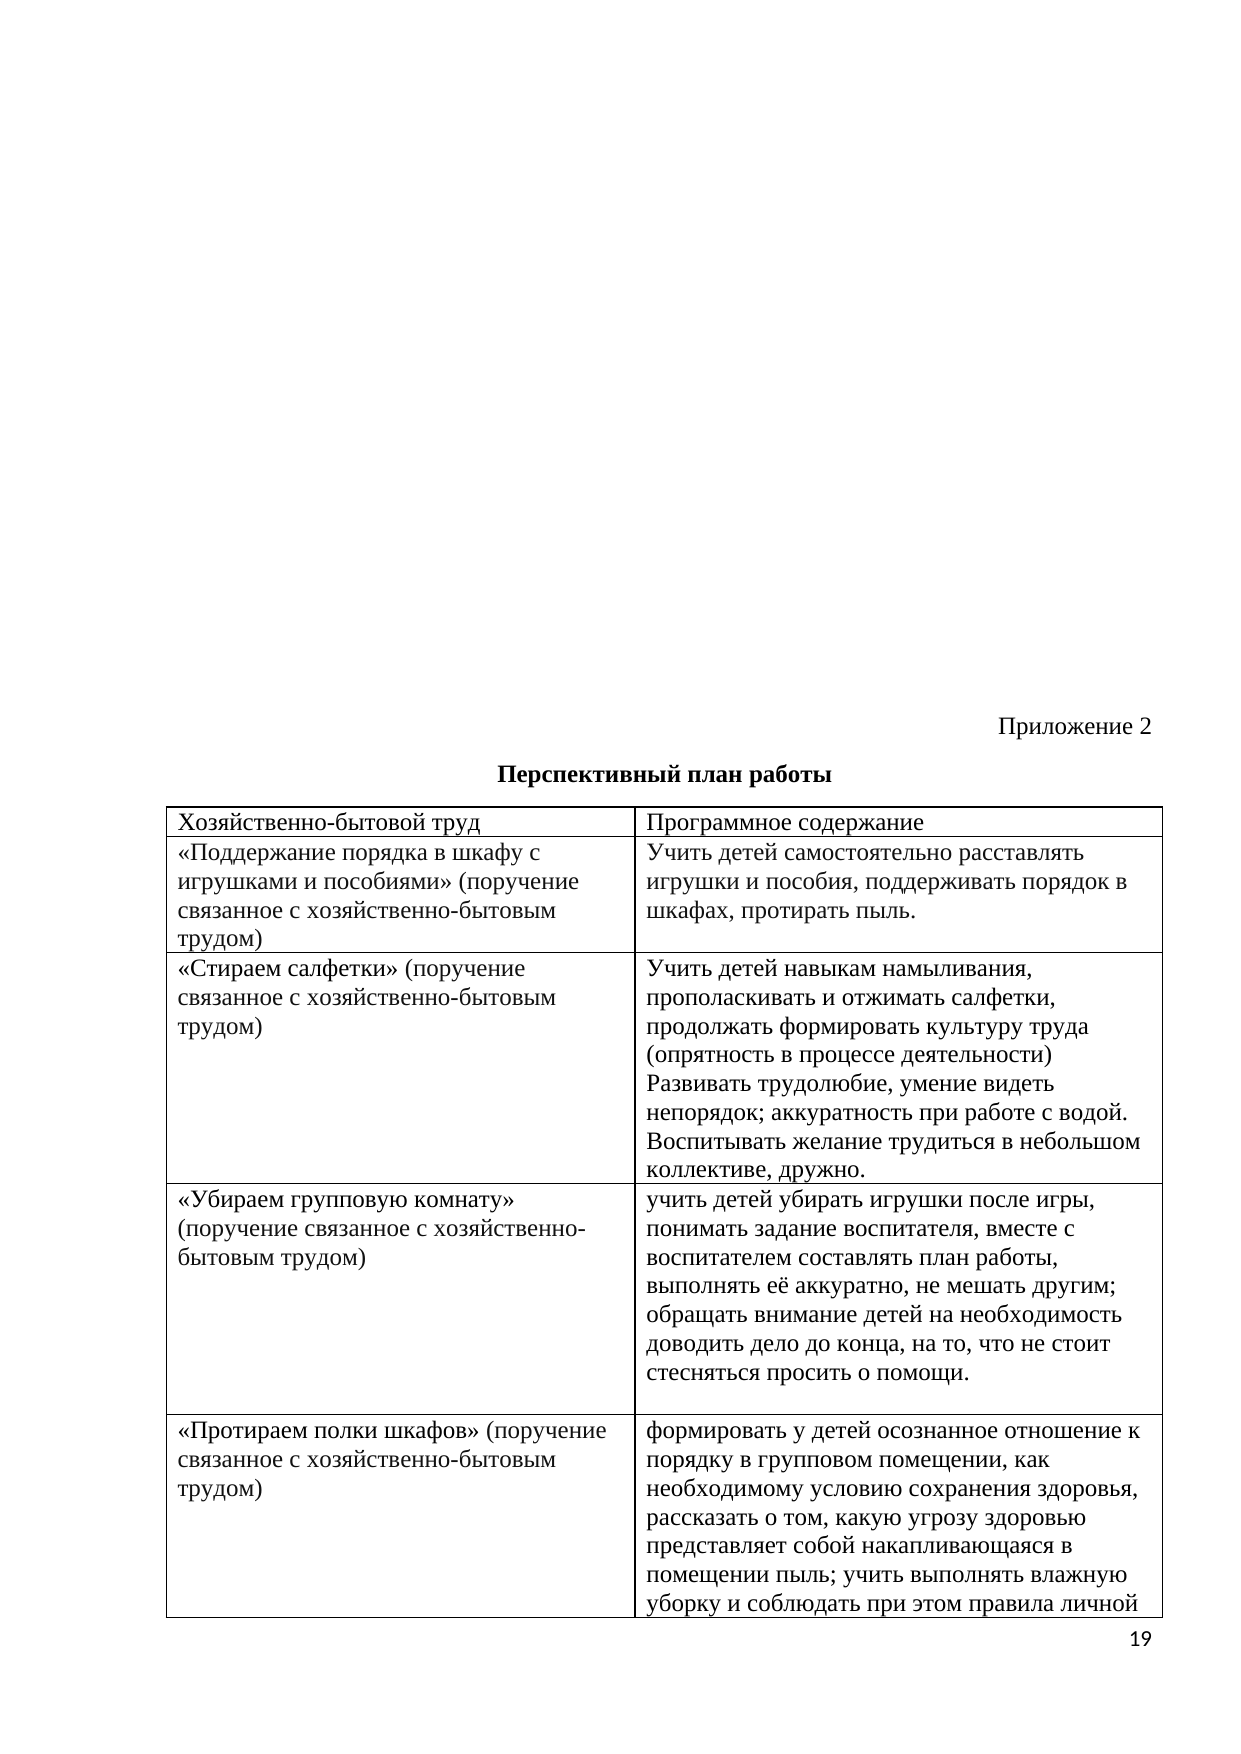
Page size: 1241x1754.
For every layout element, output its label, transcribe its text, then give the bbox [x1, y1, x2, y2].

table_cell «Поддержание порядка в шкафу с игрушками и пособиями» (поручение связанное с хозяйственно-бытовым трудом) [167, 837, 634, 952]
table_cell «Стираем салфетки» (поручение связанное с хозяйственно-бытовым трудом) [167, 953, 634, 1183]
text Перспективный план работы [177, 759, 1152, 787]
table_cell «Убираем групповую комнату» (поручение связанное с хозяйственно-бытовым трудом) [167, 1184, 634, 1414]
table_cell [167, 1415, 634, 1617]
table_cell Учить детей навыкам намыливания, прополаскивать и отжимать салфетки, продолжать формировать культуру труда (опрятность в процессе деятельности) Развивать трудолюбие, умение видеть непорядок; аккуратность при работе с водой. Воспитывать желание трудиться в небольшом коллективе, дружно. [636, 953, 1162, 1183]
table_header Хозяйственно-бытовой труд [167, 808, 634, 836]
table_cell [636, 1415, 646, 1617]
table_header Программное содержание [636, 808, 1162, 836]
table_cell Учить детей самостоятельно расставлять игрушки и пособия, поддерживать порядок в шкафах, протирать пыль. [636, 837, 1162, 952]
table_cell учить детей убирать игрушки после игры, понимать задание воспитателя, вместе с воспитателем составлять план работы, выполнять её аккуратно, не мешать другим; обращать внимание детей на необходимость доводить дело до конца, на то, что не стоит стесняться просить о помощи. [636, 1184, 1162, 1414]
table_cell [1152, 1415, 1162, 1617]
text Приложение 2 [177, 681, 1152, 740]
